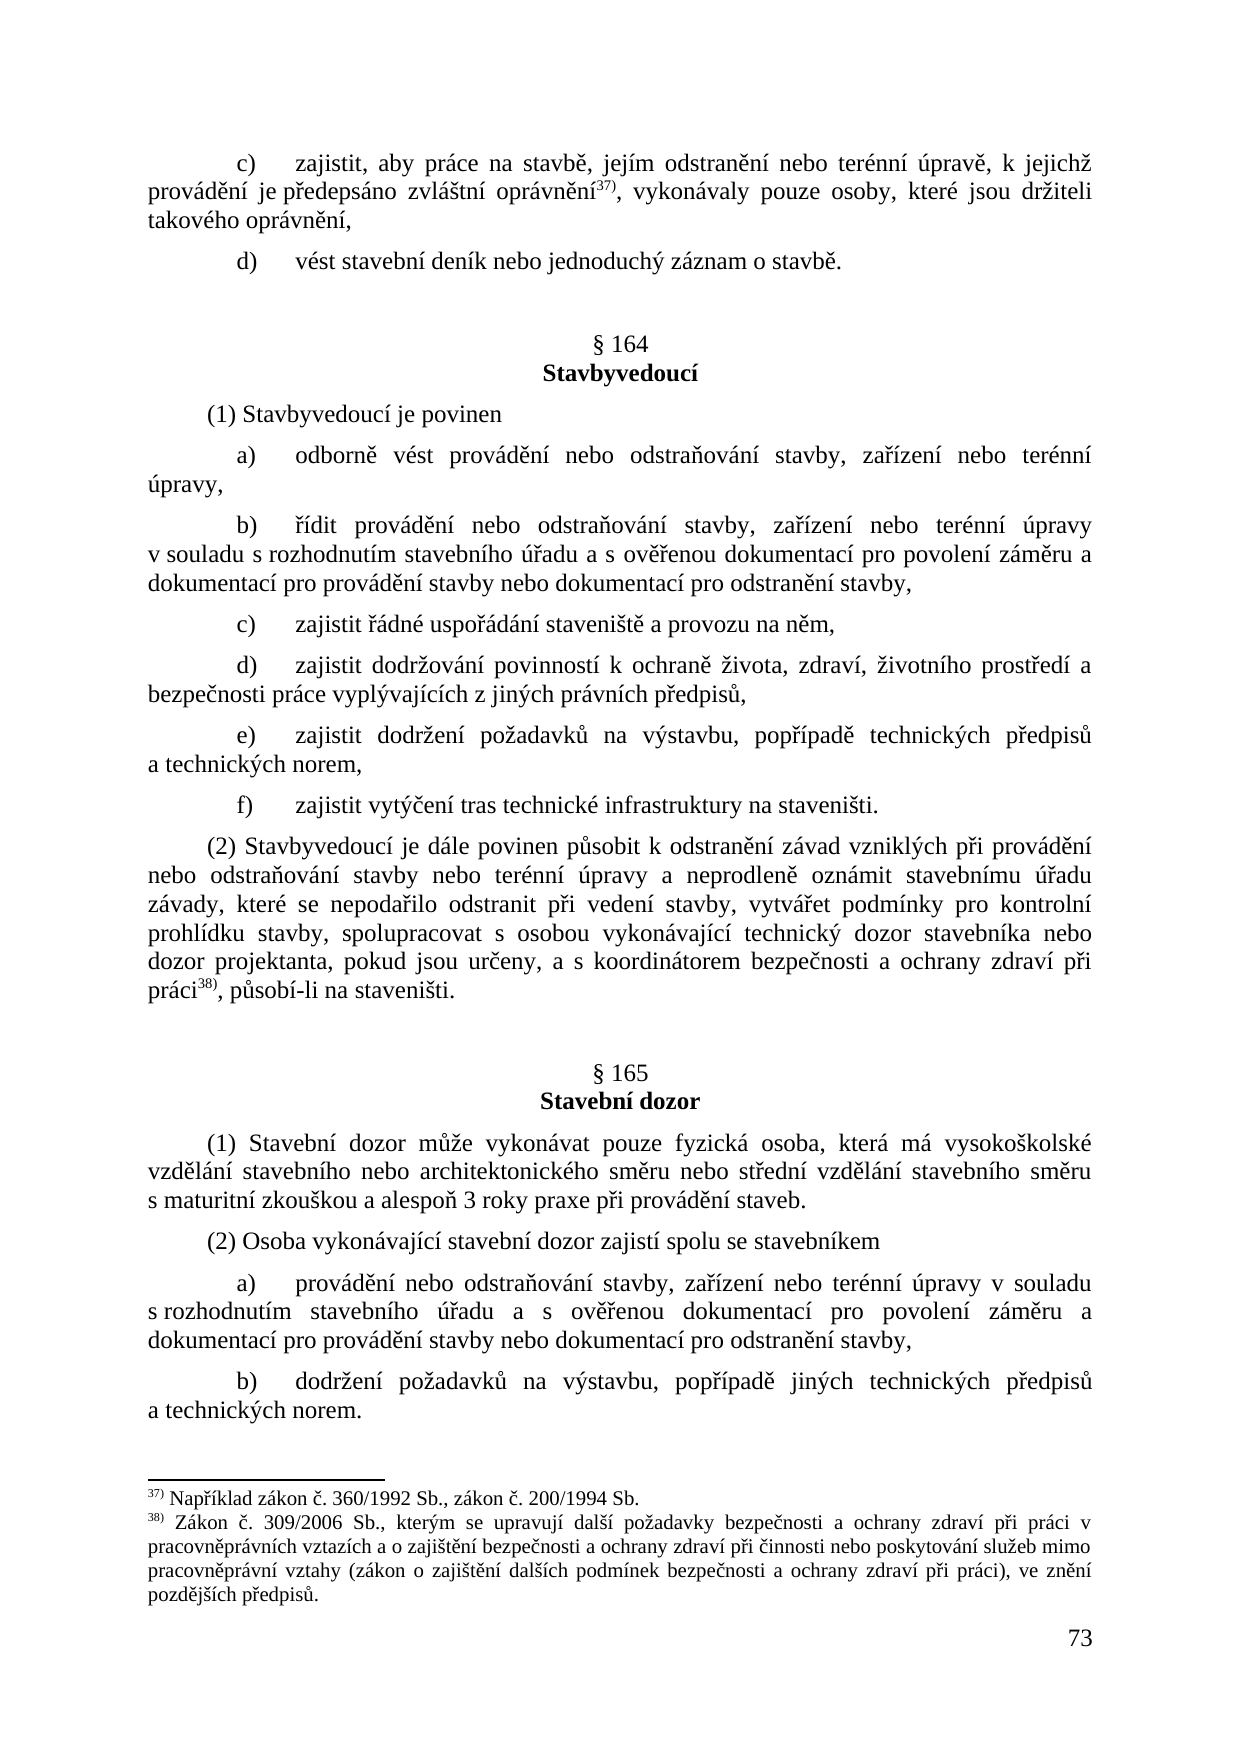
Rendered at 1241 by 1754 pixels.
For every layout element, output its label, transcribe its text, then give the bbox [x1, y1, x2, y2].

text (2) Stavbyvedoucí je dále povinen působit k odstranění závad vzniklých při provádění nebo odstraňování stavby nebo terénní úpravy a neprodleně oznámit stavebnímu úřadu závady, které se nepodařilo odstranit při vedení stavby, vytvářet podmínky pro kontrolní prohlídku stavby, spolupracovat s osobou vykonávající technický dozor stavebníka nebo dozor projektanta, pokud jsou určeny, a s koordinátorem bezpečnosti a ochrany zdraví při práci), působí-li na staveništi. [148, 831, 1093, 1004]
text (1) Stavbyvedoucí je povinen [148, 399, 1093, 428]
text b) řídit provádění nebo odstraňování stavby, zařízení nebo terénní úpravy v souladu s rozhodnutím stavebního úřadu a s ověřenou dokumentací pro povolení záměru a dokumentací pro provádění stavby nebo dokumentací pro odstranění stavby, [148, 510, 1093, 596]
text c) zajistit, aby práce na stavbě, jejím odstranění nebo terénní úpravě, k jejichž provádění je předepsáno zvláštní oprávnění), vykonávaly pouze osoby, které jsou držiteli takového oprávnění, [148, 148, 1093, 234]
text d) zajistit dodržování povinností k ochraně života, zdraví, životního prostředí a bezpečnosti práce vyplývajících z jiných právních předpisů, [148, 650, 1093, 708]
text f) zajistit vytýčení tras technické infrastruktury na staveništi. [148, 790, 1093, 819]
text § 165 Stavební dozor [148, 1058, 1093, 1115]
text e) zajistit dodržení požadavků na výstavbu, popřípadě technických předpisů a technických norem, [148, 720, 1093, 778]
text § 164 Stavbyvedoucí [148, 329, 1093, 386]
text c) zajistit řádné uspořádání staveniště a provozu na něm, [148, 609, 1093, 638]
text d) vést stavební deník nebo jednoduchý záznam o stavbě. [148, 246, 1093, 275]
text (2) Osoba vykonávající stavební dozor zajistí spolu se stavebníkem [148, 1226, 1093, 1255]
text a) odborně vést provádění nebo odstraňování stavby, zařízení nebo terénní úpravy, [148, 440, 1093, 498]
text (1) Stavební dozor může vykonávat pouze fyzická osoba, která má vysokoškolské vzdělání stavebního nebo architektonického směru nebo střední vzdělání stavebního směru s maturitní zkouškou a alespoň 3 roky praxe při provádění staveb. [148, 1128, 1093, 1214]
text b) dodržení požadavků na výstavbu, popřípadě jiných technických předpisů a technických norem. [148, 1366, 1093, 1424]
text a) provádění nebo odstraňování stavby, zařízení nebo terénní úpravy v souladu s rozhodnutím stavebního úřadu a s ověřenou dokumentací pro povolení záměru a dokumentací pro provádění stavby nebo dokumentací pro odstranění stavby, [148, 1268, 1093, 1354]
